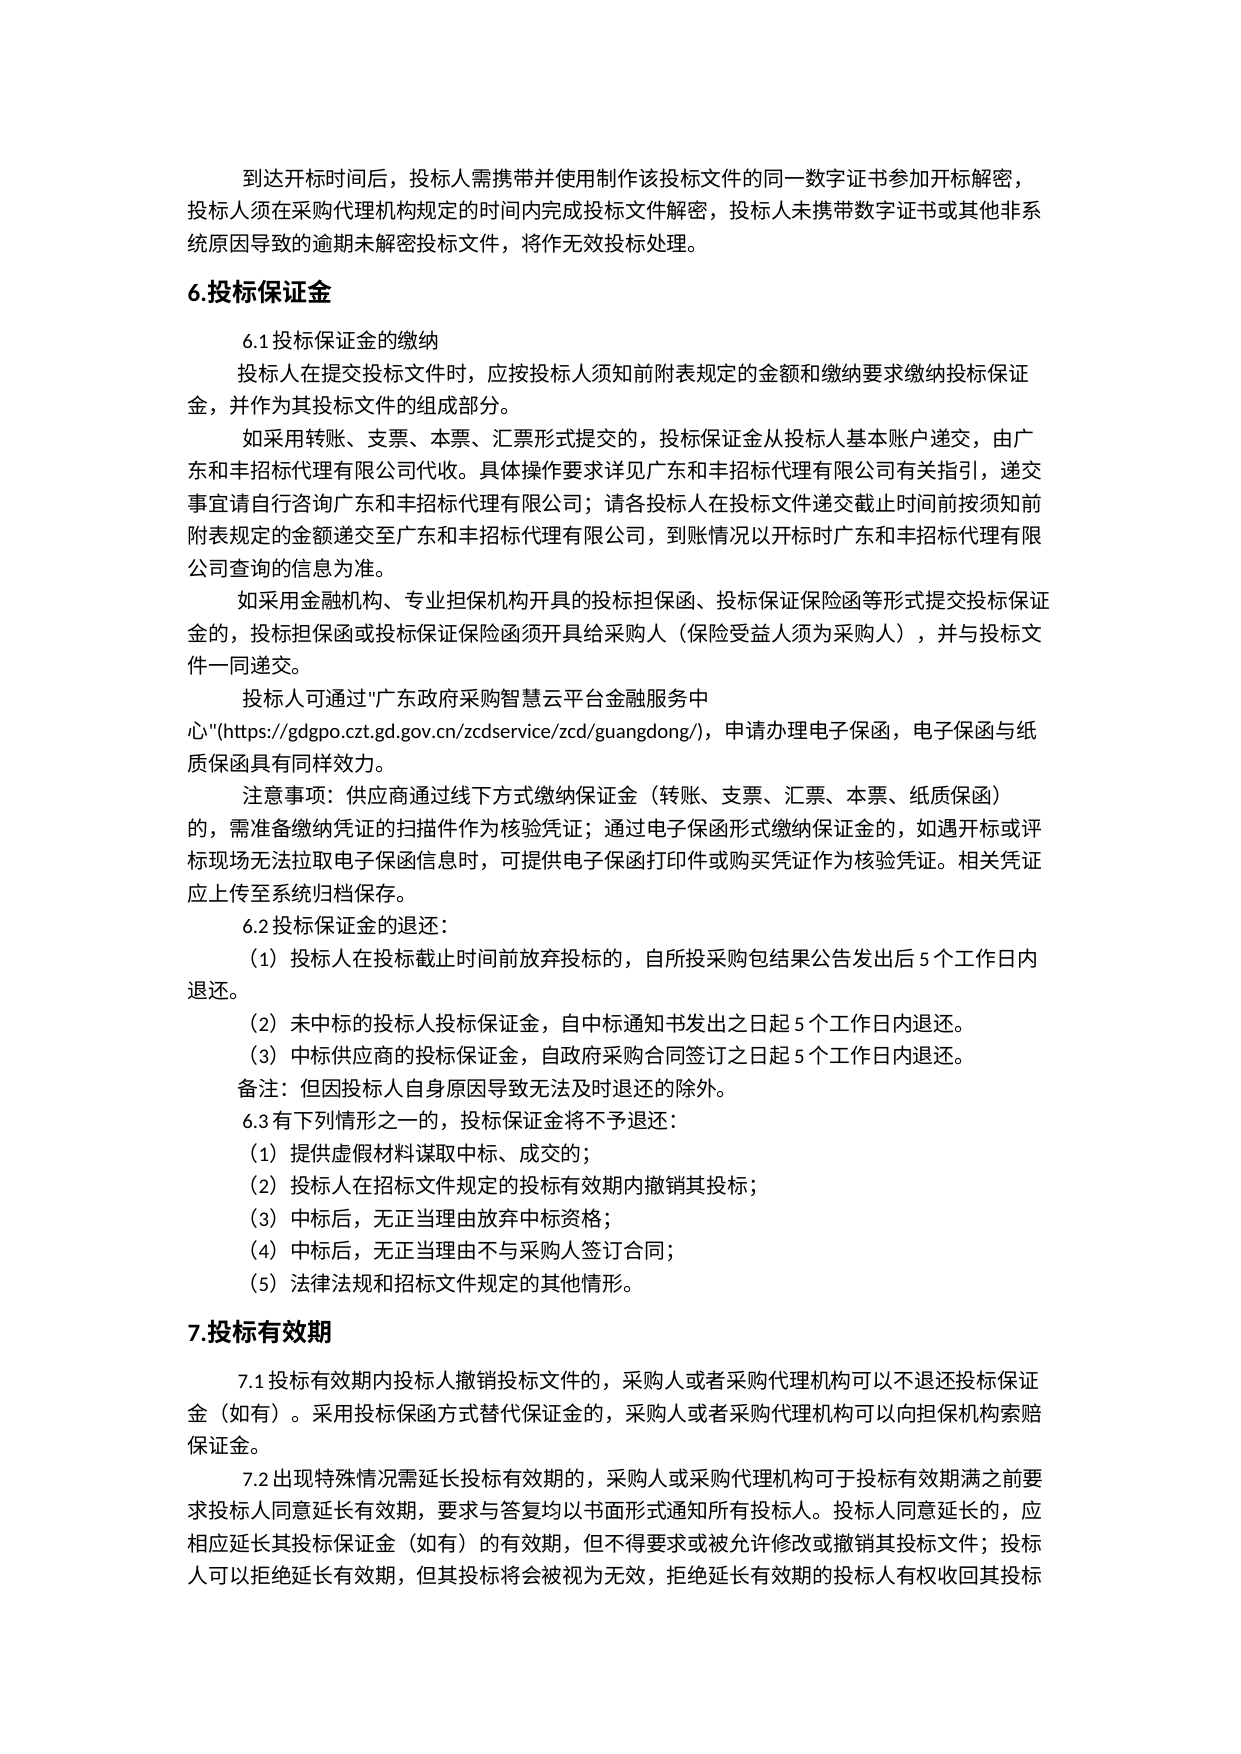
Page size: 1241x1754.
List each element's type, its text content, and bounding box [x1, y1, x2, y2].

text （2）未中标的投标人投标保证金，自中标通知书发出之日起5个工作日内退还。 [187, 1007, 1053, 1039]
text 6.投标保证金 [187, 259, 1053, 324]
text 6.2投标保证金的退还： [187, 909, 1053, 942]
text （3）中标供应商的投标保证金，自政府采购合同签订之日起5个工作日内退还。 [187, 1039, 1053, 1072]
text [187, 1462, 1053, 1592]
text （4）中标后，无正当理由不与采购人签订合同； [187, 1234, 1053, 1267]
text 如采用转账、支票、本票、汇票形式提交的，投标保证金从投标人基本账户递交，由广东和丰招标代理有限公司代收。具体操作要求详见广东和丰招标代理有限公司有关指引，递交事宜请自行咨询广东和丰招标代理有限公司；请各投标人在投标文件递交截止时间前按须知前附表规定的金额递交至广东和丰招标代理有限公司，到账情况以开标时广东和丰招标代理有限公司查询的信息为准。 [187, 422, 1053, 584]
text 如采用金融机构、专业担保机构开具的投标担保函、投标保证保险函等形式提交投标保证金的，投标担保函或投标保证保险函须开具给采购人（保险受益人须为采购人），并与投标文件一同递交。 [187, 584, 1053, 682]
text 备注：但因投标人自身原因导致无法及时退还的除外。 [187, 1072, 1053, 1104]
text （5）法律法规和招标文件规定的其他情形。 [187, 1267, 1053, 1299]
text （1）提供虚假材料谋取中标、成交的； [187, 1137, 1053, 1169]
text （2）投标人在招标文件规定的投标有效期内撤销其投标； [187, 1169, 1053, 1202]
text 到达开标时间后，投标人需携带并使用制作该投标文件的同一数字证书参加开标解密，投标人须在采购代理机构规定的时间内完成投标文件解密，投标人未携带数字证书或其他非系统原因导致的逾期未解密投标文件，将作无效投标处理。 [187, 162, 1053, 259]
text 投标人可通过"广东政府采购智慧云平台金融服务中心"(https://gdgpo.czt.gd.gov.cn/zcdservice/zcd/guangdong/)，申请办理电子保函，电子保函与纸质保函具有同样效力。 [187, 682, 1053, 779]
text 注意事项：供应商通过线下方式缴纳保证金（转账、支票、汇票、本票、纸质保函）的，需准备缴纳凭证的扫描件作为核验凭证；通过电子保函形式缴纳保证金的，如遇开标或评标现场无法拉取电子保函信息时，可提供电子保函打印件或购买凭证作为核验凭证。相关凭证应上传至系统归档保存。 [187, 779, 1053, 909]
text （3）中标后，无正当理由放弃中标资格； [187, 1202, 1053, 1234]
text 6.1投标保证金的缴纳 [187, 324, 1053, 357]
text （1）投标人在投标截止时间前放弃投标的，自所投采购包结果公告发出后5个工作日内退还。 [187, 942, 1053, 1007]
text 投标人在提交投标文件时，应按投标人须知前附表规定的金额和缴纳要求缴纳投标保证金，并作为其投标文件的组成部分。 [187, 357, 1053, 422]
text 7.1投标有效期内投标人撤销投标文件的，采购人或者采购代理机构可以不退还投标保证金（如有）。采用投标保函方式替代保证金的，采购人或者采购代理机构可以向担保机构索赔保证金。 [187, 1364, 1053, 1462]
text 6.3有下列情形之一的，投标保证金将不予退还： [187, 1104, 1053, 1137]
text 7.投标有效期 [187, 1299, 1053, 1364]
